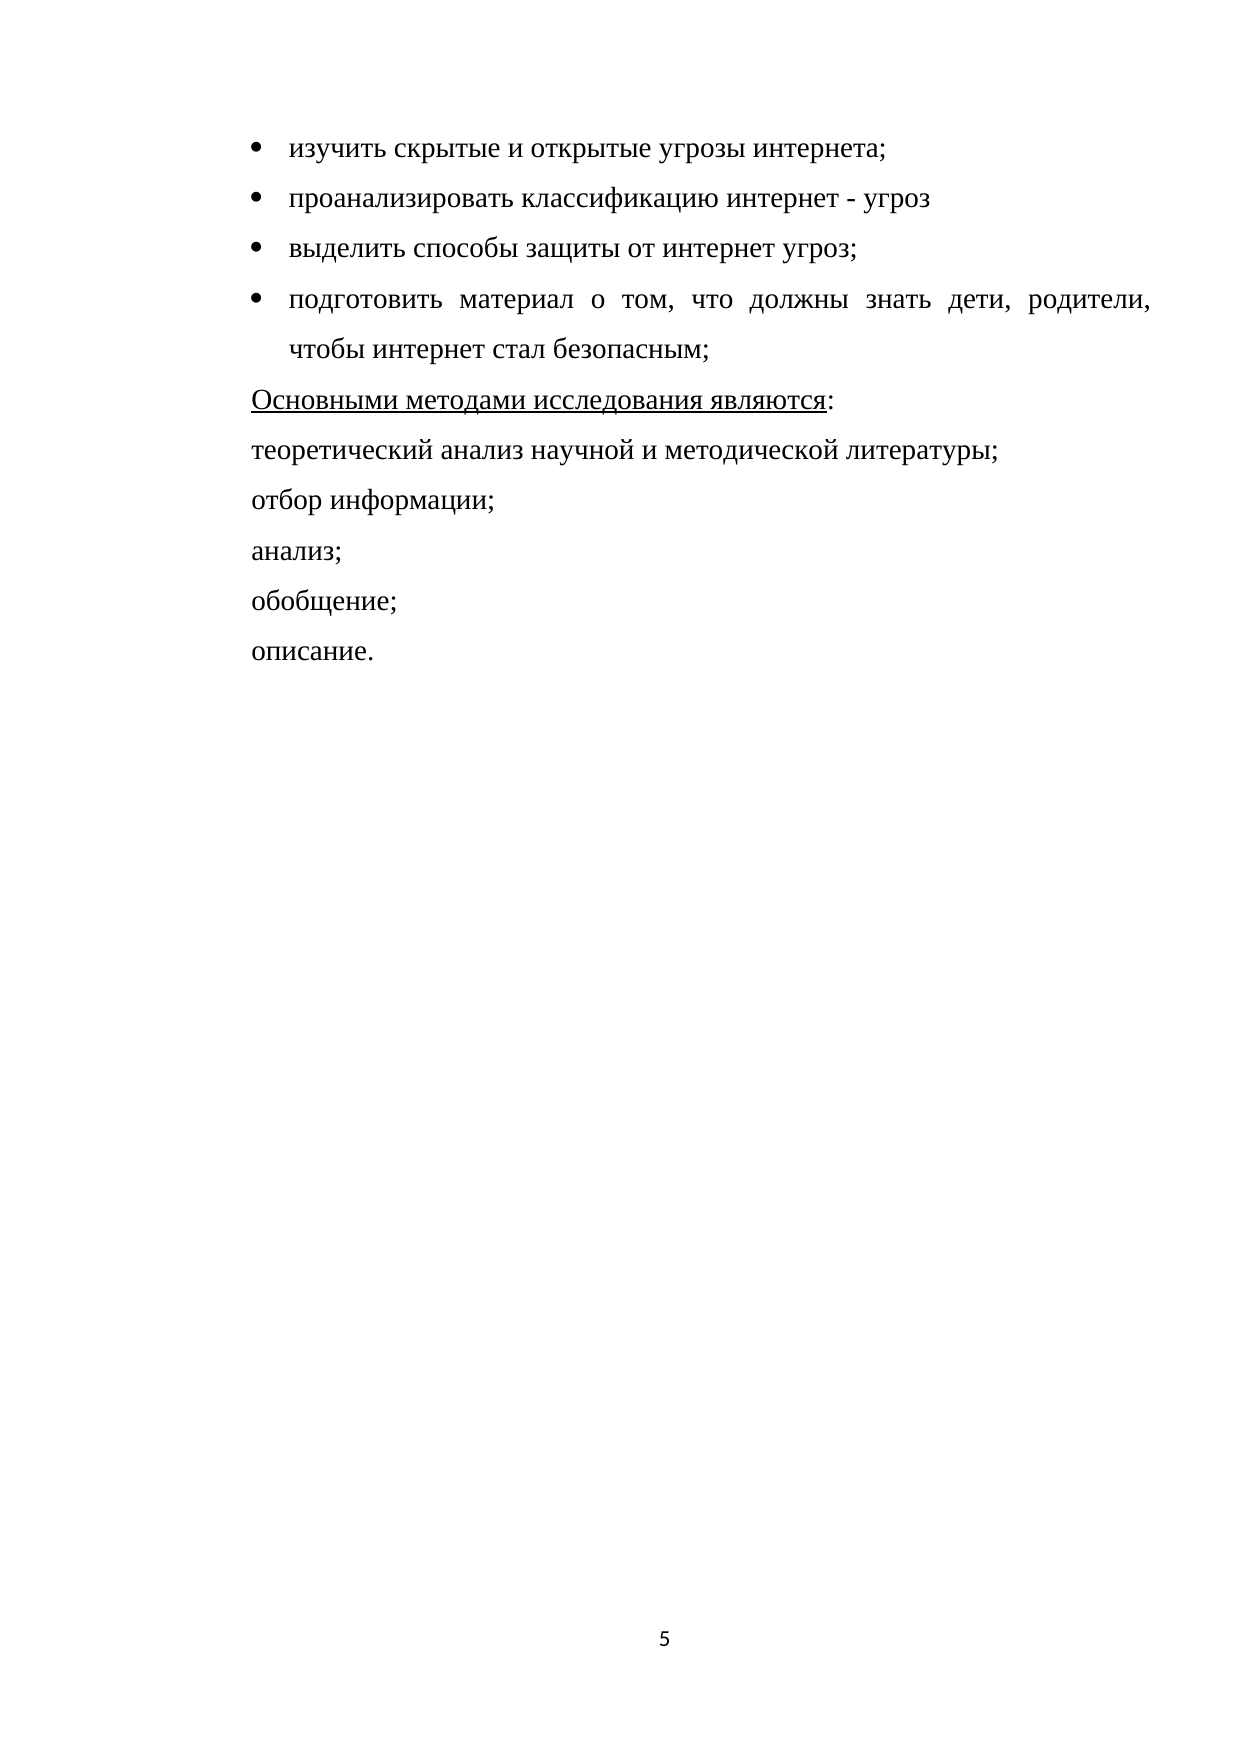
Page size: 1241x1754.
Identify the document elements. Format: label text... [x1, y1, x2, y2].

text обобщение; [177, 583, 1152, 617]
text теоретический анализ научной и методической литературы; [177, 432, 1152, 466]
text отбор информации; [177, 482, 1152, 516]
list проанализировать классификацию интернет - угроз [251, 180, 1152, 214]
list изучить скрытые и открытые угрозы интернета; [251, 130, 1152, 163]
text анализ; [177, 533, 1152, 566]
text описание. [177, 633, 1152, 667]
list подготовить материал о том, что должны знать дети, родители, чтобы интернет стал безопасным; [251, 281, 1152, 365]
text Основными методами исследования являются: [177, 382, 1152, 415]
list выделить способы защиты от интернет угроз; [251, 231, 1152, 264]
